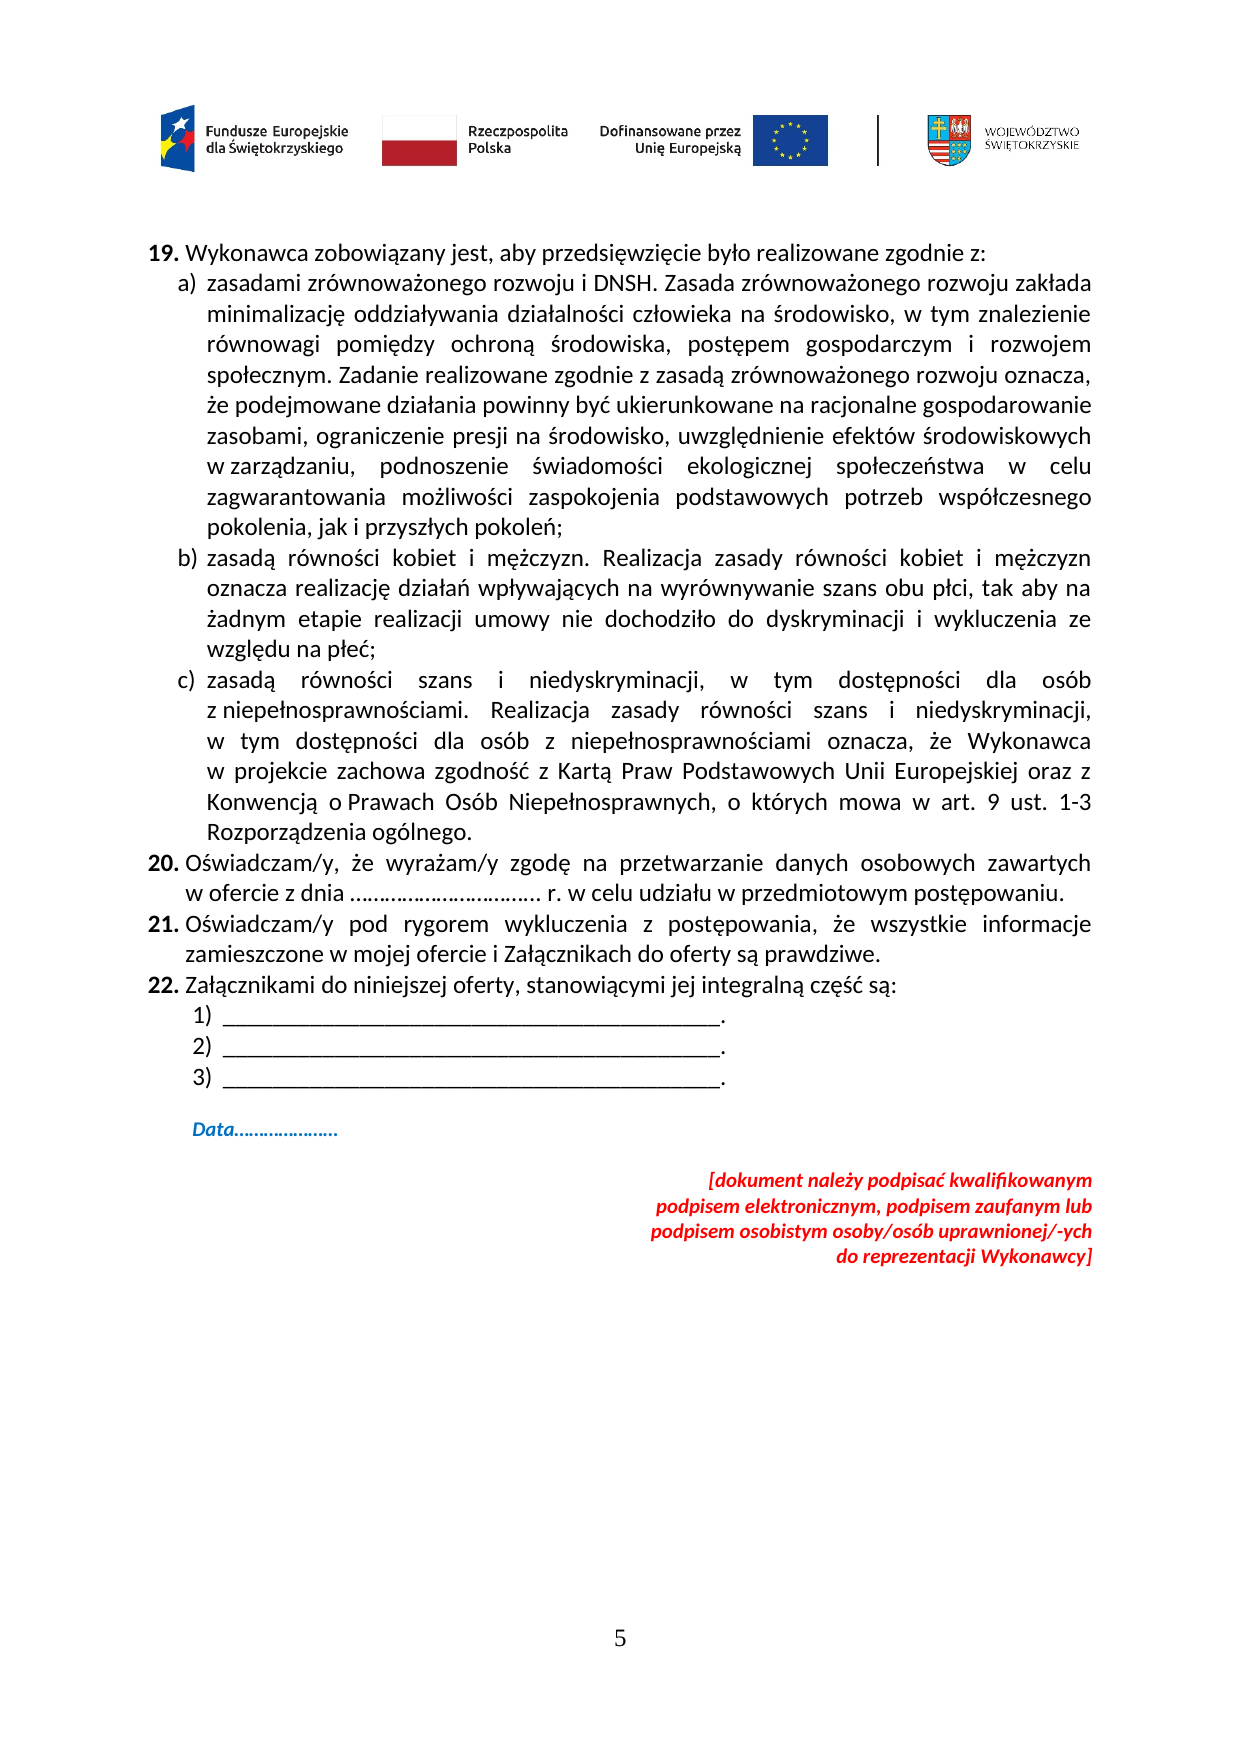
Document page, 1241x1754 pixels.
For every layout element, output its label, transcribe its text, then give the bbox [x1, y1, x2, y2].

list zasadami zrównoważonego rozwoju i DNSH. Zasada zrównoważonego rozwoju zakłada minimalizację oddziaływania działalności człowieka na środowisko, w tym znalezienie równowagi pomiędzy ochroną środowiska, postępem gospodarczym i rozwojem społecznym. Zadanie realizowane zgodnie z zasadą zrównoważonego rozwoju oznacza, że podejmowane działania powinny być ukierunkowane na racjonalne gospodarowanie zasobami, ograniczenie presji na środowisko, uwzględnienie efektów środowiskowych w zarządzaniu, podnoszenie świadomości ekologicznej społeczeństwa w celu zagwarantowania możliwości zaspokojenia podstawowych potrzeb współczesnego pokolenia, jak i przyszłych pokoleń; [177, 267, 1093, 542]
text podpisem elektronicznym, podpisem zaufanym lub [192, 1193, 1093, 1218]
list ________________________________________. [192, 1000, 1093, 1030]
list Oświadczam/y, że wyrażam/y zgodę na przetwarzanie danych osobowych zawartych w ofercie z dnia …………………………... r. w celu udziału w przedmiotowym postępowaniu. [148, 847, 1093, 908]
list zasadą równości szans i niedyskryminacji, w tym dostępności dla osób z niepełnosprawnościami. Realizacja zasady równości szans i niedyskryminacji, w tym dostępności dla osób z niepełnosprawnościami oznacza, że Wykonawca w projekcie zachowa zgodność z Kartą Praw Podstawowych Unii Europejskiej oraz z Konwencją o Prawach Osób Niepełnosprawnych, o których mowa w art. 9 ust. 1-3 Rozporządzenia ogólnego. [177, 664, 1093, 847]
list Załącznikami do niniejszej oferty, stanowiącymi jej integralną część są: [148, 969, 1093, 1000]
list ________________________________________. [192, 1061, 1093, 1091]
text do reprezentacji Wykonawcy] [192, 1244, 1093, 1269]
picture [147, 101, 1092, 175]
text [dokument należy podpisać kwalifikowanym [192, 1167, 1093, 1193]
list zasadą równości kobiet i mężczyzn. Realizacja zasady równości kobiet i mężczyzn oznacza realizację działań wpływających na wyrównywanie szans obu płci, tak aby na żadnym etapie realizacji umowy nie dochodziło do dyskryminacji i wykluczenia ze względu na płeć; [177, 542, 1093, 664]
text Data………………… [192, 1117, 1093, 1142]
text podpisem osobistym osoby/osób uprawnionej/-ych [192, 1218, 1093, 1244]
list ________________________________________. [192, 1030, 1093, 1061]
list Oświadczam/y pod rygorem wykluczenia z postępowania, że wszystkie informacje zamieszczone w mojej ofercie i Załącznikach do oferty są prawdziwe. [148, 908, 1093, 969]
list Wykonawca zobowiązany jest, aby przedsięwzięcie było realizowane zgodnie z: [148, 237, 1093, 267]
